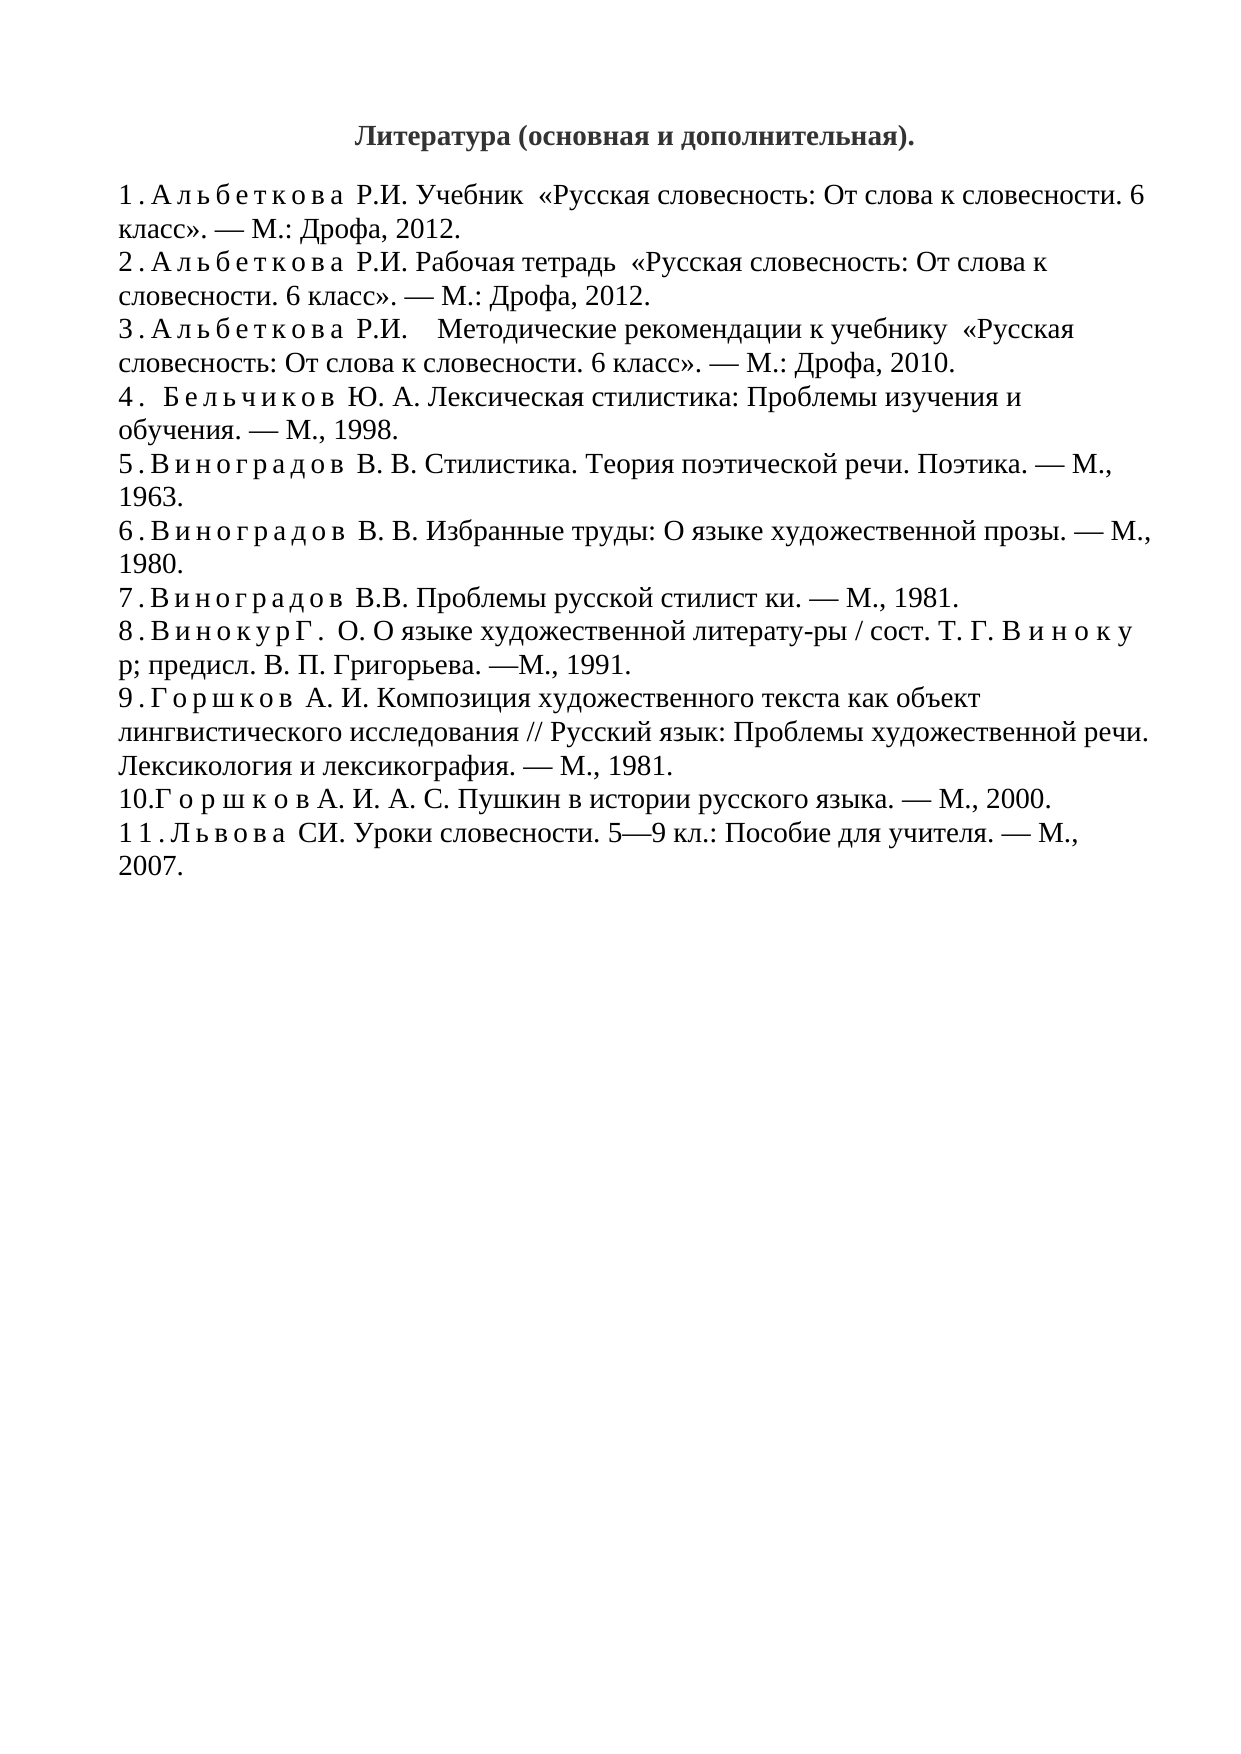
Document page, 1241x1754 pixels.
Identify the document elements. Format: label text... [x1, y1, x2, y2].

text 8.ВинокурГ. О. О языке художественной литерату-ры / сост. Т. Г. В и н о к у р; предисл. В. П. Григорьева. —М., 1991. [118, 613, 1152, 681]
text 10.Г о р ш к о в А. И. А. С. Пушкин в истории русского языка. — М., 2000. [118, 781, 1152, 815]
text 1.Альбеткова Р.И. Учебник «Русская словесность: От слова к словесности. 6 класс». — М.: Дрофа, 2012. [118, 177, 1152, 244]
text 11.Львова СИ. Уроки словесности. 5—9 кл.: Пособие для учителя. — М., 2007. [118, 815, 1152, 882]
text 7.Виноградов В.В. Проблемы русской стилист ки. — М., 1981. [118, 580, 1152, 613]
text 4. Бельчиков Ю. А. Лексическая стилистика: Проблемы изучения и обучения. — М., 1998. [118, 379, 1152, 446]
text 9.Горшков А. И. Композиция художественного текста как объект лингвистического исследования // Русский язык: Проблемы художественной речи. Лексикология и лексикография. — М., 1981. [118, 681, 1152, 781]
text 6.Виноградов В. В. Избранные труды: О языке художественной прозы. — М., 1980. [118, 513, 1152, 580]
text 2.Альбеткова Р.И. Рабочая тетрадь «Русская словесность: От слова к словесности. 6 класс». — М.: Дрофа, 2012. [118, 244, 1152, 312]
text 5.Виноградов В. В. Стилистика. Теория поэтической речи. Поэтика. — М., 1963. [118, 446, 1152, 513]
text 3.Альбеткова Р.И. Методические рекомендации к учебнику «Русская словесность: От слова к словесности. 6 класс». — М.: Дрофа, 2010. [118, 312, 1152, 379]
text Литература (основная и дополнительная). [118, 118, 1152, 152]
